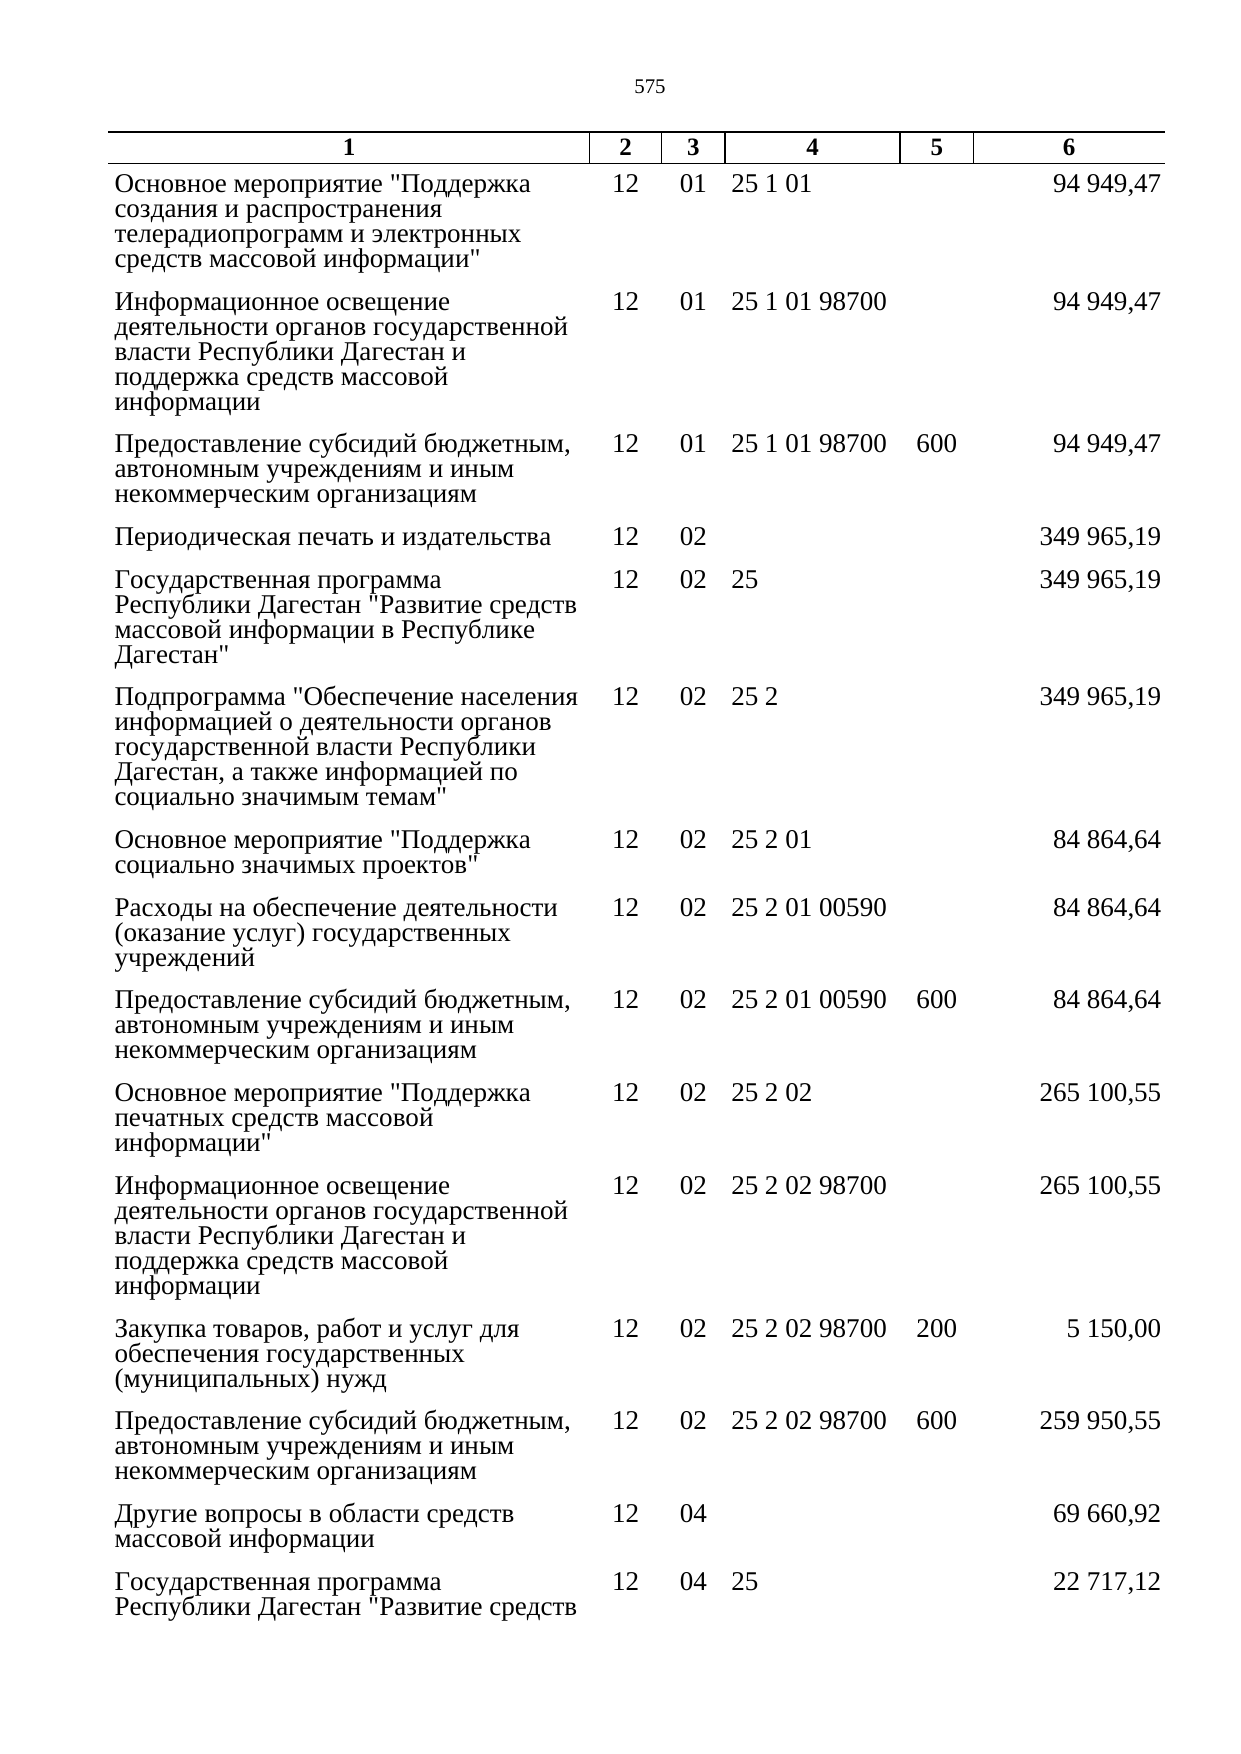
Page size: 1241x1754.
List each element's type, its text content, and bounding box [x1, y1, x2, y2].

table_header 6 [974, 133, 1164, 163]
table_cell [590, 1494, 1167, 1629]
table_header 4 [726, 133, 899, 163]
table_header 1 [108, 133, 589, 163]
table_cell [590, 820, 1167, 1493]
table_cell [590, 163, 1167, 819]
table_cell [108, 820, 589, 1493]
table_header 5 [901, 133, 973, 163]
table_header 3 [662, 133, 724, 163]
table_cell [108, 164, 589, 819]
table_header 2 [590, 133, 661, 163]
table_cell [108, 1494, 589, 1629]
